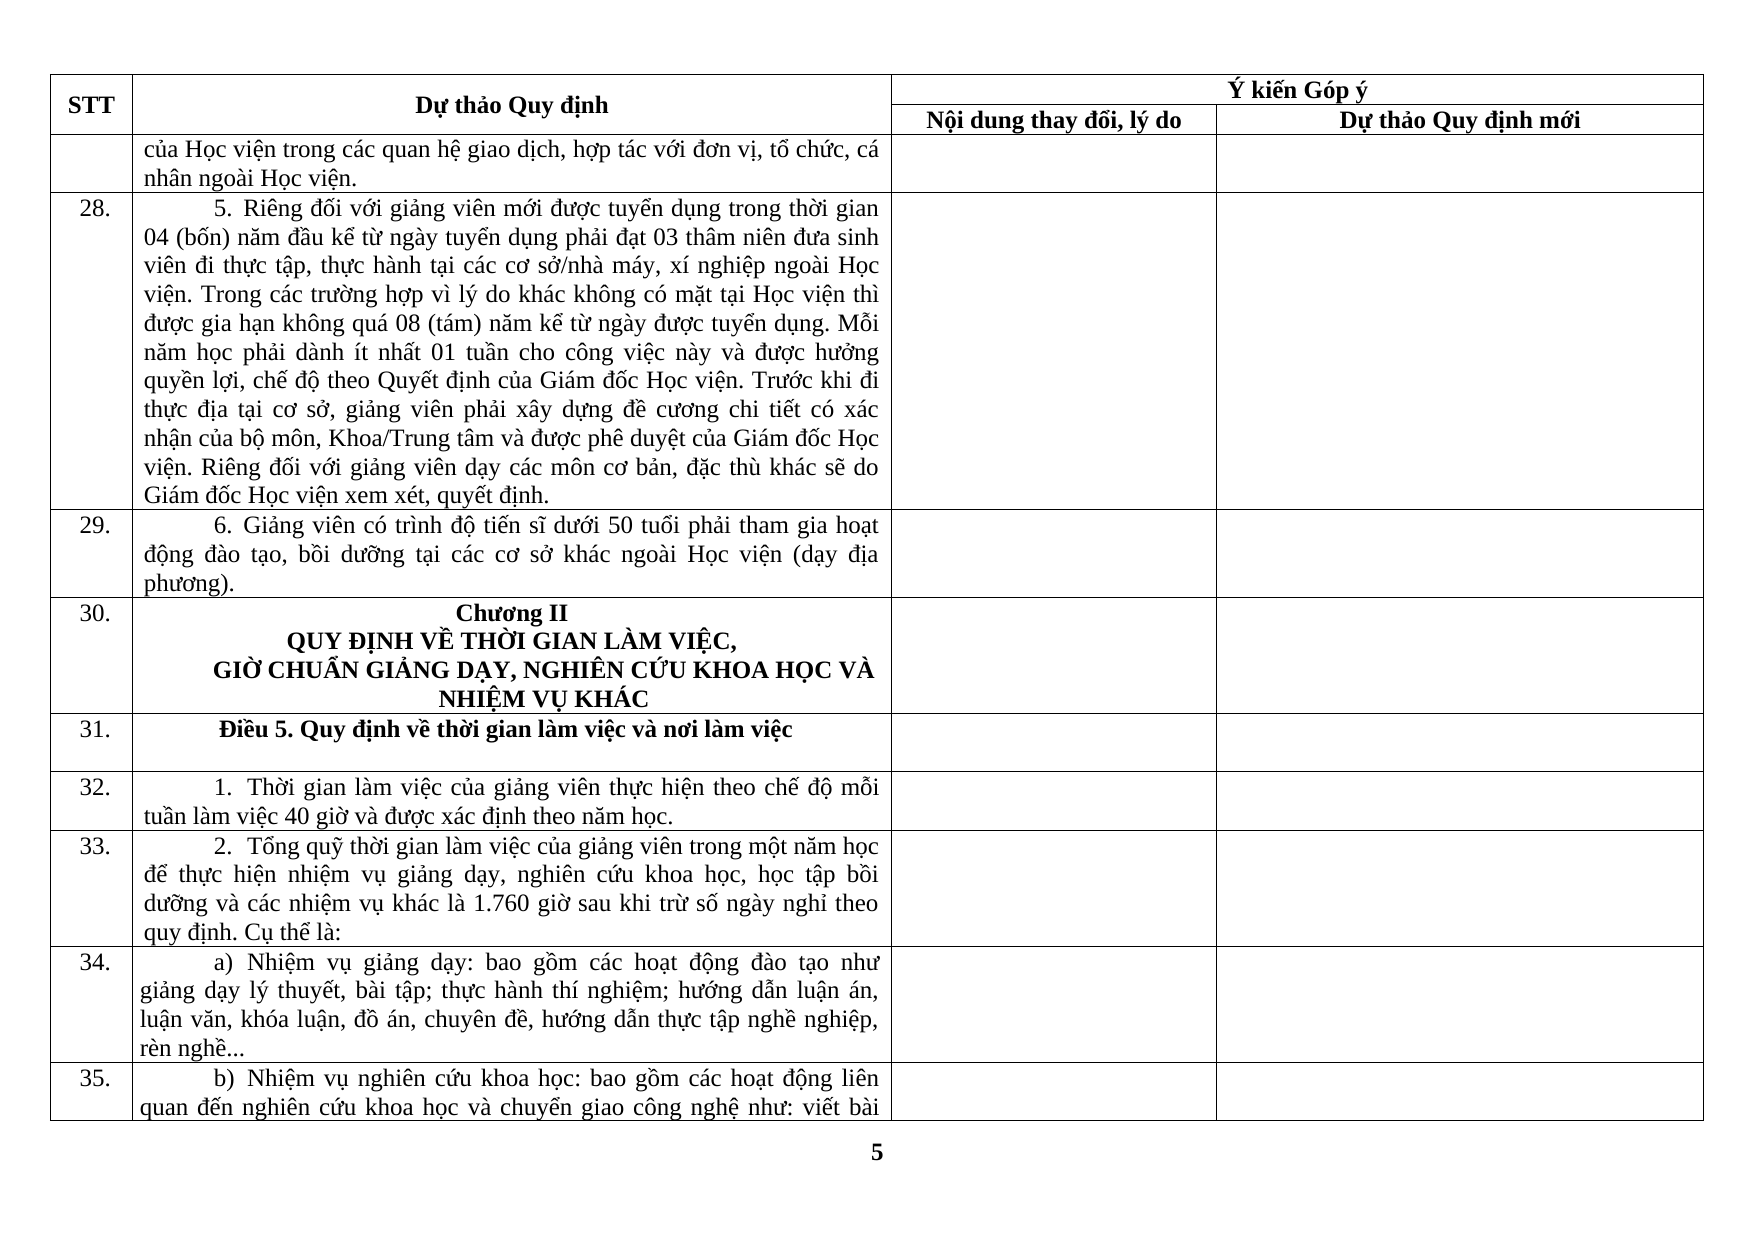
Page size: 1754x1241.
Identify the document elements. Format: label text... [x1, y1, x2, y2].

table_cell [133, 135, 891, 192]
table_cell [1217, 135, 1703, 192]
table_cell [51, 510, 132, 597]
table_cell [51, 1063, 132, 1120]
table_cell [892, 947, 1216, 1062]
table_cell [892, 831, 1216, 946]
table_cell [892, 193, 1216, 509]
table_cell [892, 1063, 1216, 1120]
table_cell [51, 193, 132, 509]
table_cell Tổng quỹ thời gian làm việc của giảng viên trong một năm học để thực hiện nhiệm vụ giảng dạy, nghiên cứu khoa học, học tập bồi dưỡng và các nhiệm vụ khác là 1.760 giờ sau khi trừ số ngày nghỉ theo quy định. Cụ thể là: [133, 831, 891, 946]
table_header STT [51, 75, 132, 133]
table_cell [51, 714, 132, 771]
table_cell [133, 1063, 891, 1120]
table_cell [51, 947, 132, 1062]
table_cell [1217, 714, 1703, 771]
table_cell [1217, 831, 1703, 946]
table_cell Điều 5. Quy định về thời gian làm việc và nơi làm việc [133, 714, 891, 771]
table_cell [892, 135, 1216, 192]
table_cell [892, 772, 1216, 830]
table_cell [1217, 510, 1703, 597]
table_cell Nội dung thay đổi, lý do [892, 105, 1216, 133]
table_cell Riêng đối với giảng viên mới được tuyển dụng trong thời gian 04 (bốn) năm đầu kể từ ngày tuyển dụng phải đạt 03 thâm niên đưa sinh viên đi thực tập, thực hành tại các cơ sở/nhà máy, xí nghiệp ngoài Học viện. Trong các trường hợp vì lý do khác không có mặt tại Học viện thì được gia hạn không quá 08 (tám) năm kể từ ngày được tuyển dụng. Mỗi năm học phải dành ít nhất 01 tuần cho công việc này và được hưởng quyền lợi, chế độ theo Quyết định của Giám đốc Học viện. Trước khi đi thực địa tại cơ sở, giảng viên phải xây dựng đề cương chi tiết có xác nhận của bộ môn, Khoa/Trung tâm và được phê duyệt của Giám đốc Học viện. Riêng đối với giảng viên dạy các môn cơ bản, đặc thù khác sẽ do Giám đốc Học viện xem xét, quyết định. [133, 193, 891, 509]
table_cell [1217, 947, 1703, 1062]
table_header Dự thảo Quy định [133, 75, 891, 133]
table_cell [892, 510, 1216, 597]
table_cell [1217, 1063, 1703, 1120]
table_cell [1217, 598, 1703, 713]
table_cell Nhiệm vụ giảng dạy: bao gồm các hoạt động đào tạo như giảng dạy lý thuyết, bài tập; thực hành thí nghiệm; hướng dẫn luận án, luận văn, khóa luận, đồ án, chuyên đề, hướng dẫn thực tập nghề nghiệp, rèn nghề... [133, 947, 891, 1062]
table_cell Giảng viên có trình độ tiến sĩ dưới 50 tuổi phải tham gia hoạt động đào tạo, bồi dưỡng tại các cơ sở khác ngoài Học viện (dạy địa phương). [133, 510, 891, 597]
table_cell [1217, 772, 1703, 830]
table_cell Thời gian làm việc của giảng viên thực hiện theo chế độ mỗi tuần làm việc 40 giờ và được xác định theo năm học. [133, 772, 891, 830]
table_cell [892, 598, 1216, 713]
table_header Ý kiến Góp ý [892, 75, 1703, 104]
table_cell [51, 831, 132, 946]
table_cell Chương II QUY ĐỊNH VỀ THỜI GIAN LÀM VIỆC, GIỜ CHUẨN GIẢNG DẠY, NGHIÊN CỨU KHOA HỌC VÀ NHIỆM VỤ KHÁC [133, 598, 891, 713]
table_cell [892, 714, 1216, 771]
table_cell [51, 135, 132, 192]
table_cell [51, 598, 132, 713]
table_cell [1217, 193, 1703, 509]
table_cell [51, 772, 132, 830]
table_cell Dự thảo Quy định mới [1217, 105, 1703, 133]
